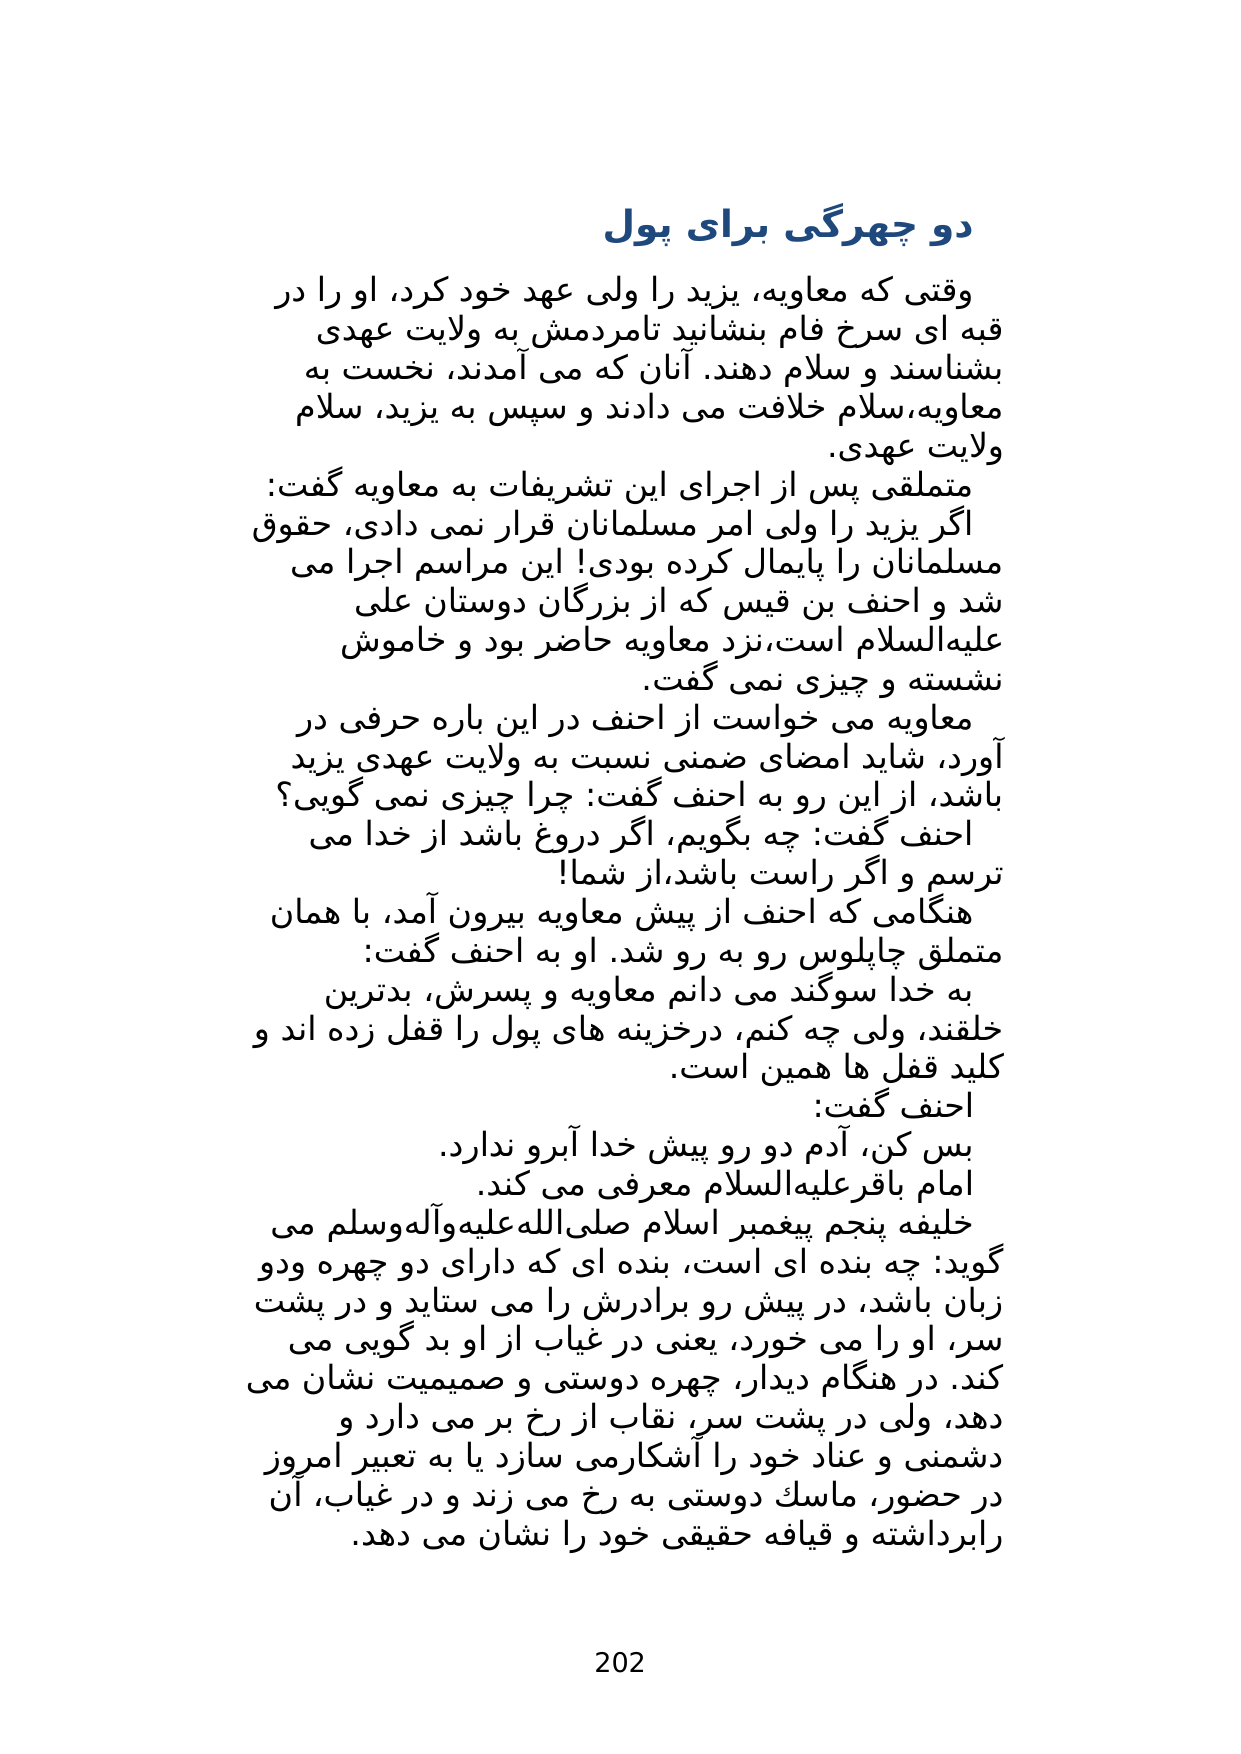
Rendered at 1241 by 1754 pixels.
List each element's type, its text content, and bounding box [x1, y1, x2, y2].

text احنف گفت: چه بگويم، اگر دروغ باشد از خدا مى ترسم و اگر راست باشد،از شما! [236, 815, 1004, 892]
text وقتى كه معاويه، يزيد را ولى عهد خود كرد، او را در قبه اى سرخ فام بنشانيد تامردمش به ولايت عهدى بشناسند و سلام دهند. آنان كه مى آمدند، نخست به معاويه،سلام خلافت مى دادند و سپس به يزيد، سلام ولايت عهدى. [236, 271, 1004, 465]
text متملقى پس از اجراى اين تشريفات به معاويه گفت: [236, 465, 1004, 504]
text احنف گفت: [236, 1087, 1004, 1126]
text هنگامى كه احنف از پيش معاويه بيرون آمد، با همان متملق چاپلوس رو به رو شد. او به احنف گفت: [236, 892, 1004, 970]
text اگر يزيد را ولى امر مسلمانان قرار نمى دادى، حقوق مسلمانان را پايمال كرده بودى! اين مراسم اجرا مى شد و احنف بن قيس كه از بزرگان دوستان على عليه‌السلام است،نزد معاويه حاضر بود و خاموش نشسته و چيزى نمى گفت. [236, 504, 1004, 698]
text بس كن، آدم دو رو پيش خدا آبرو ندارد. [236, 1126, 1004, 1164]
text به خدا سوگند مى دانم معاويه و پسرش، بدترين خلقند، ولى چه كنم، درخزينه هاى پول را قفل زده اند و كليد قفل ها همين است. [236, 970, 1004, 1087]
subtitle دو چهرگى براى پول [236, 202, 1004, 246]
text خليفه پنجم پيغمبر اسلام صلى‌الله‌عليه‌وآله‌وسلم مى گويد: چه بنده اى است، بنده اى كه داراى دو چهره ودو زبان باشد، در پيش رو برادرش را مى ستايد و در پشت سر، او را مى خورد، يعنى در غياب از او بد گويى مى كند. در هنگام ديدار، چهره دوستى و صميميت نشان مى دهد، ولى در پشت سر، نقاب از رخ بر مى دارد و دشمنى و عناد خود را آشكارمى سازد يا به تعبير امروز در حضور، ماسك دوستى به رخ مى زند و در غياب، آن رابرداشته و قيافه حقيقى خود را نشان مى دهد. [236, 1203, 1004, 1553]
text امام باقرعليه‌السلام معرفى مى كند. [236, 1164, 1004, 1203]
text معاويه مى خواست از احنف در اين باره حرفى در آورد، شايد امضاى ضمنى نسبت به ولايت عهدى يزيد باشد، از اين رو به احنف گفت: چرا چيزى نمى گويى؟ [236, 698, 1004, 815]
